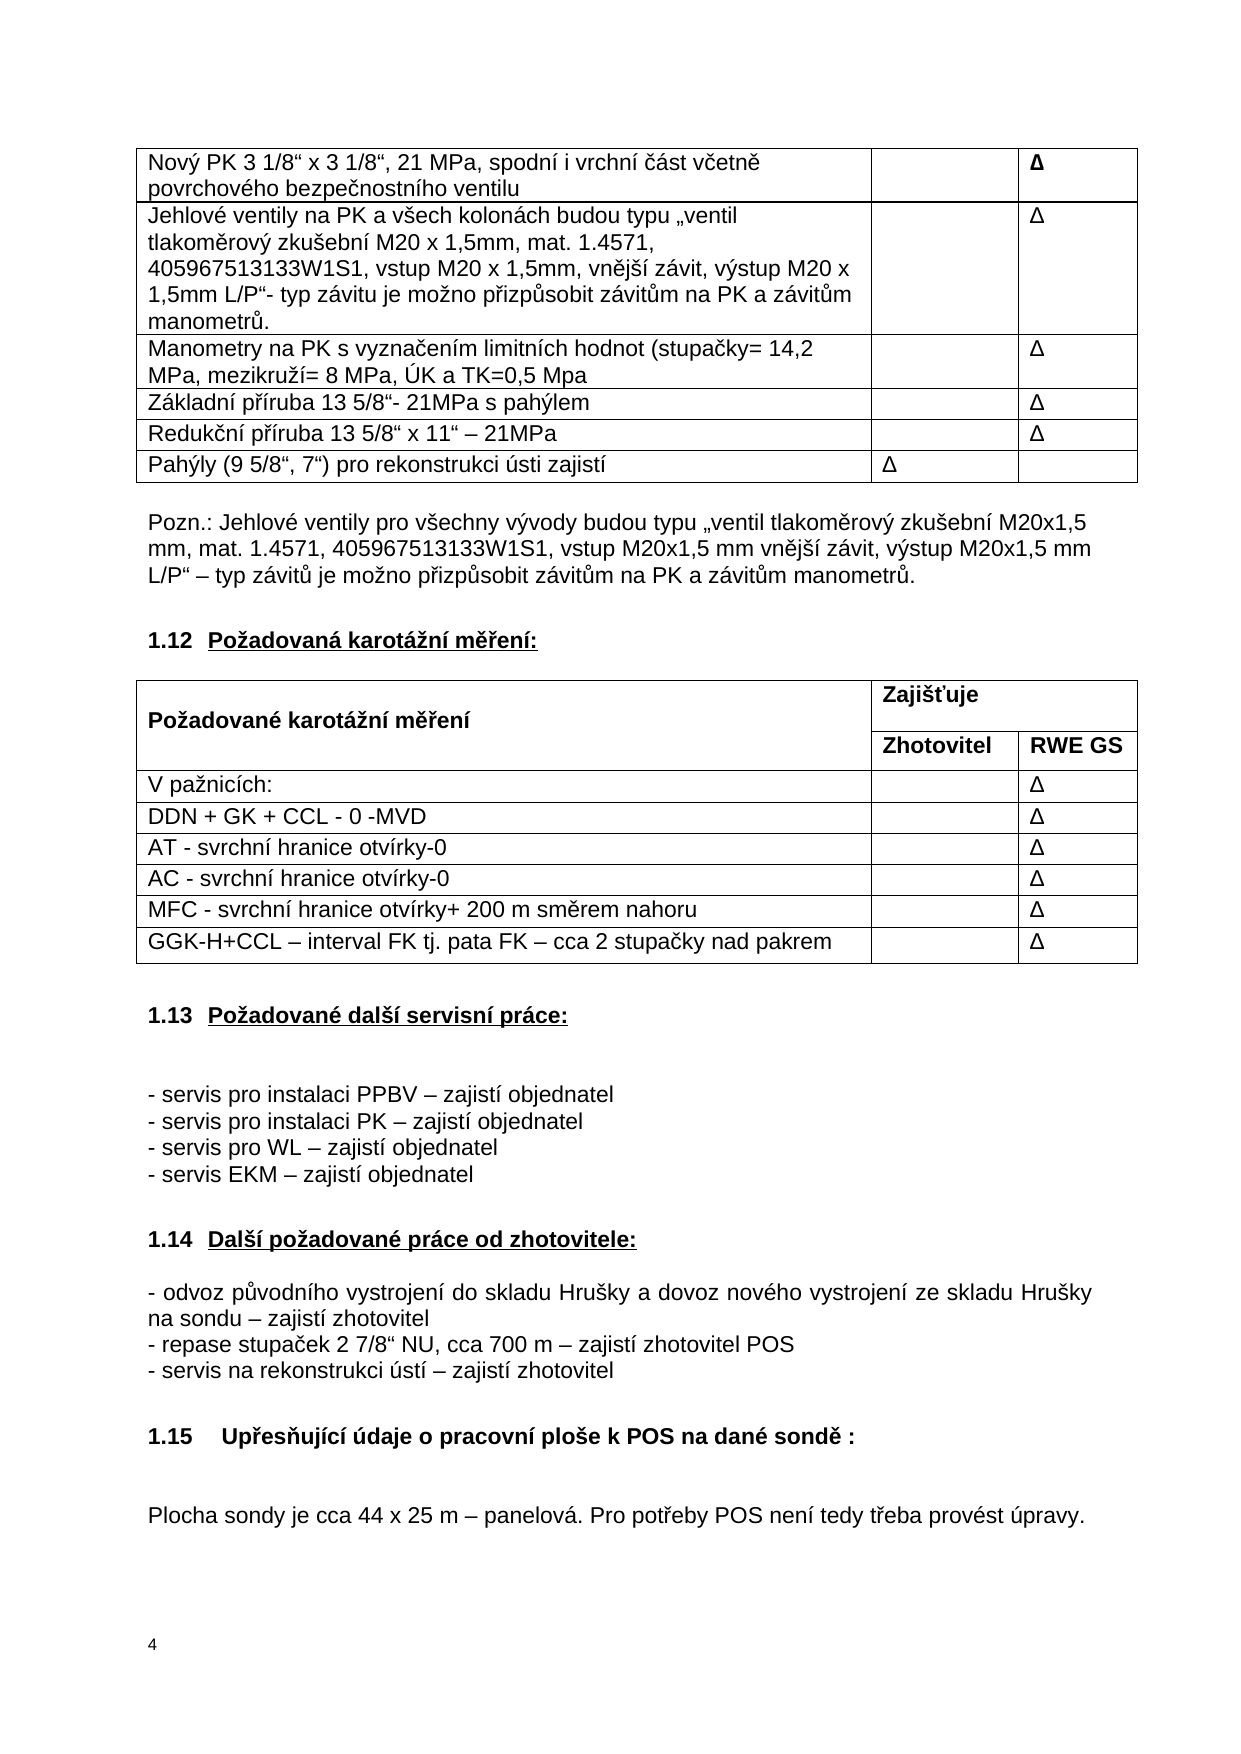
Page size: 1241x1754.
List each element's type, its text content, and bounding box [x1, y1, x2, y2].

table_cell ∆ [1019, 803, 1137, 833]
subtitle Požadované další servisní práce: [148, 1002, 1093, 1029]
table_cell Jehlové ventily na PK a všech kolonách budou typu „ventil tlakoměrový zkušební M20 x 1,5mm, mat. 1.4571, 405967513133W1S1, vstup M20 x 1,5mm, vnější závit, výstup M20 x 1,5mm L/P“- typ závitu je možno přizpůsobit závitům na PK a závitům manometrů. [137, 203, 871, 334]
text - servis pro WL – zajistí objednatel [148, 1134, 1093, 1161]
table_cell ∆ [1019, 865, 1137, 895]
table_cell GGK-H+CCL – interval FK tj. pata FK – cca 2 stupačky nad pakrem [137, 928, 871, 962]
table_cell ∆ [872, 451, 1018, 482]
table_cell [872, 928, 1018, 962]
table_cell [872, 896, 1018, 927]
text - servis pro instalaci PPBV – zajistí objednatel [148, 1081, 1093, 1108]
table_cell [872, 203, 1018, 334]
table_cell [872, 803, 1018, 833]
table_cell [872, 149, 1018, 201]
table_cell MFC - svrchní hranice otvírky+ 200 m směrem nahoru [137, 896, 871, 927]
text Plocha sondy je cca 44 x 25 m – panelová. Pro potřeby POS není tedy třeba provést úpravy. [148, 1502, 1093, 1529]
table_cell [1019, 451, 1137, 482]
table_cell [872, 389, 1018, 419]
table_cell DDN + GK + CCL - 0 -MVD [137, 803, 871, 833]
table_cell [872, 420, 1018, 450]
table_cell AC - svrchní hranice otvírky-0 [137, 865, 871, 895]
table_cell [872, 771, 1018, 802]
table_cell ∆ [1019, 335, 1137, 388]
text - servis EKM – zajistí objednatel [148, 1161, 1093, 1187]
table_cell Základní příruba 13 5/8“- 21MPa s pahýlem [137, 389, 871, 419]
text - odvoz původního vystrojení do skladu Hrušky a dovoz nového vystrojení ze skladu Hrušky na sondu – zajistí zhotovitel [148, 1278, 1093, 1331]
table_cell [872, 865, 1018, 895]
text - repase stupaček 2 7/8“ NU, cca 700 m – zajistí zhotovitel POS [148, 1331, 1093, 1357]
table_cell Zhotovitel [872, 732, 1018, 770]
table_header Požadované karotážní měření [137, 681, 871, 770]
text - servis na rekonstrukci ústí – zajistí zhotovitel [148, 1357, 1093, 1384]
table_cell ∆ [1019, 420, 1137, 450]
table_cell ∆ [1019, 928, 1137, 962]
table_cell AT - svrchní hranice otvírky-0 [137, 834, 871, 864]
table_cell ∆ [1019, 389, 1137, 419]
table_cell ∆ [1019, 149, 1137, 201]
table_cell [872, 834, 1018, 864]
table_cell RWE GS [1019, 732, 1137, 770]
table_cell ∆ [1019, 834, 1137, 864]
table_cell ∆ [1019, 203, 1137, 334]
text Pozn.: Jehlové ventily pro všechny vývody budou typu „ventil tlakoměrový zkušební M20x1,5 mm, mat. 1.4571, 405967513133W1S1, vstup M20x1,5 mm vnější závit, výstup M20x1,5 mm L/P“ – typ závitů je možno přizpůsobit závitům na PK a závitům manometrů. [148, 509, 1093, 588]
table_cell ∆ [1019, 771, 1137, 802]
text 1.15 Upřesňující údaje o pracovní ploše k POS na dané sondě : [148, 1423, 1093, 1450]
subtitle Další požadované práce od zhotovitele: [148, 1226, 1093, 1252]
table_header Zajišťuje [872, 681, 1137, 731]
text - servis pro instalaci PK – zajistí objednatel [148, 1108, 1093, 1134]
table_cell Nový PK 3 1/8“ x 3 1/8“, 21 MPa, spodní i vrchní část včetně povrchového bezpečnostního ventilu [137, 149, 871, 201]
subtitle Požadovaná karotážní měření: [148, 627, 1093, 653]
table_cell V pažnicích: [137, 771, 871, 802]
table_cell Pahýly (9 5/8“, 7“) pro rekonstrukci ústi zajistí [137, 451, 871, 482]
table_cell ∆ [1019, 896, 1137, 927]
table_cell [872, 335, 1018, 388]
table_cell Redukční příruba 13 5/8“ x 11“ – 21MPa [137, 420, 871, 450]
table_cell Manometry na PK s vyznačením limitních hodnot (stupačky= 14,2 MPa, mezikruží= 8 MPa, ÚK a TK=0,5 Mpa [137, 335, 871, 388]
